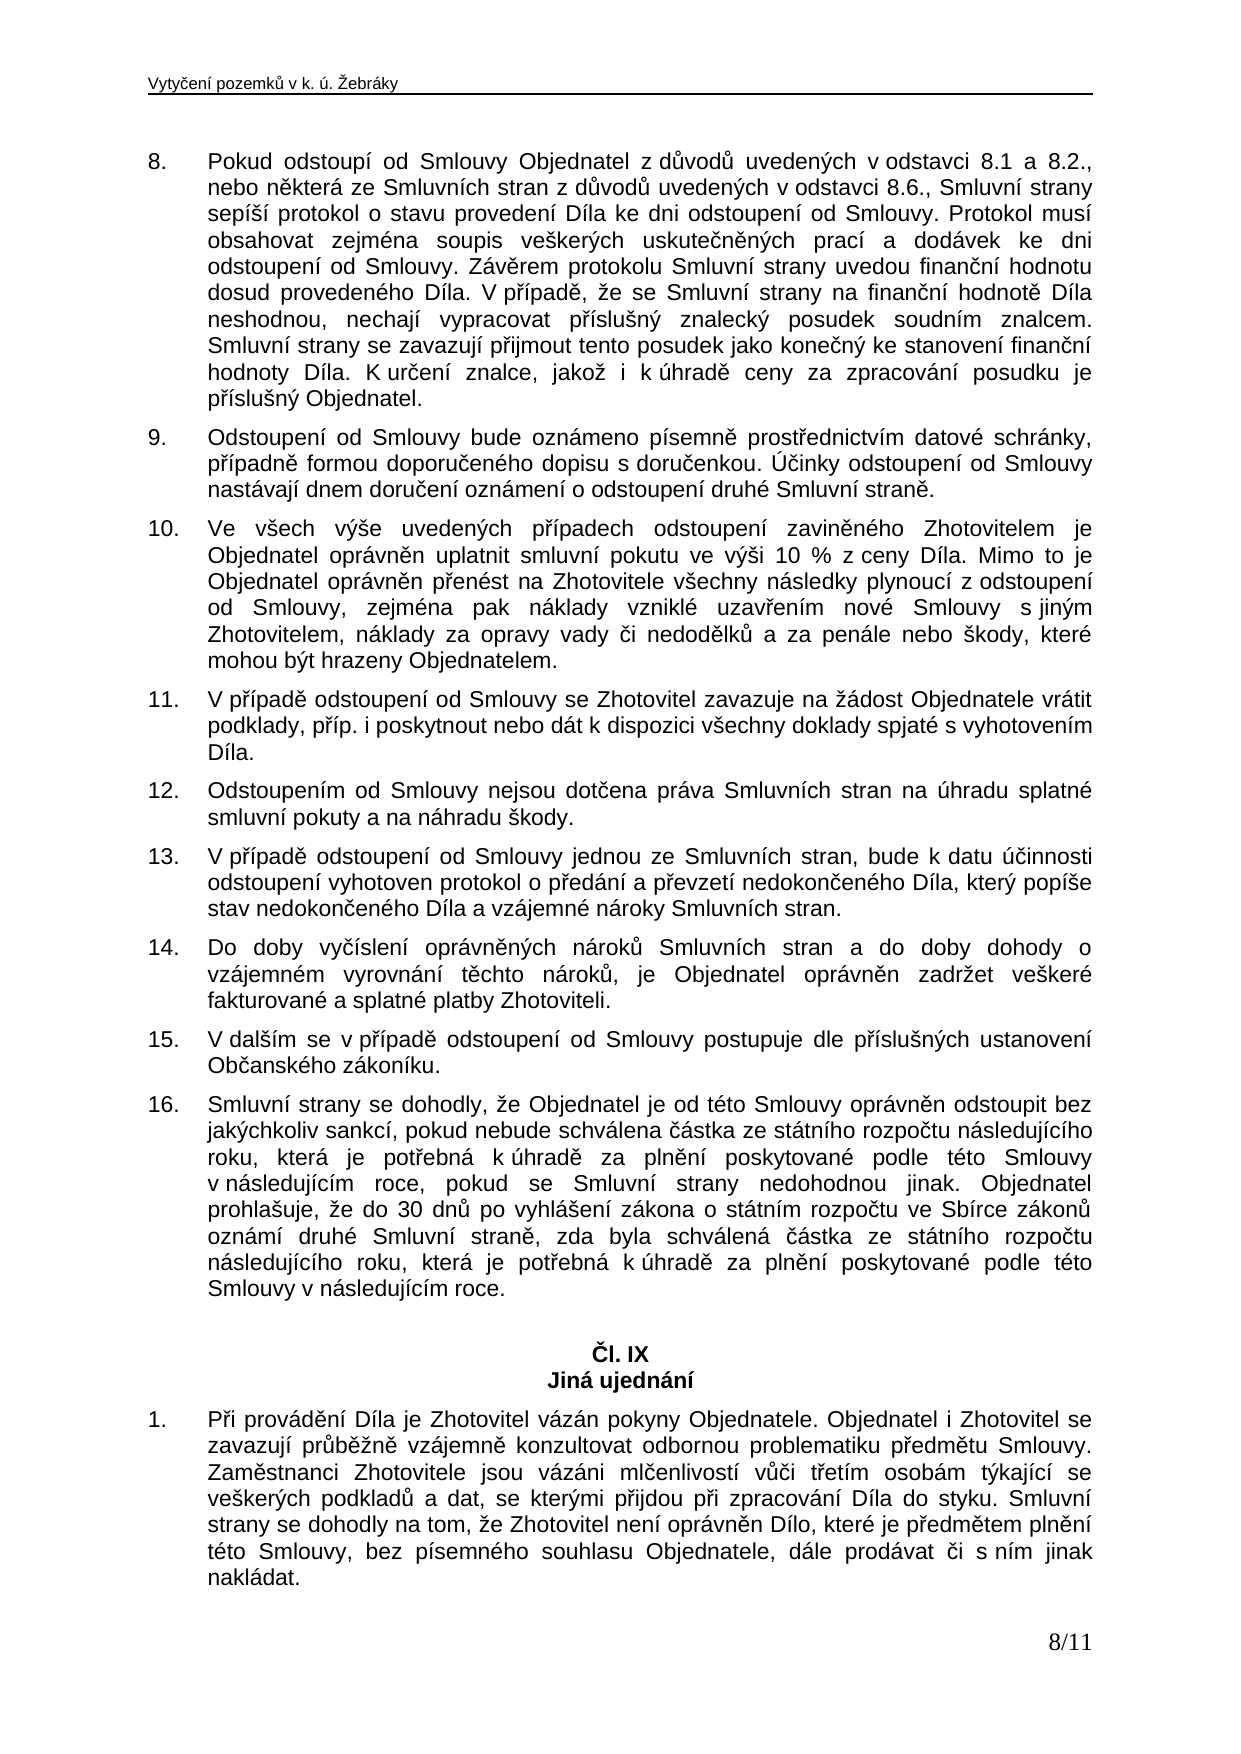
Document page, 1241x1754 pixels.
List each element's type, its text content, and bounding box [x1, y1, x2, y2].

list V případě odstoupení od Smlouvy se Zhotovitel zavazuje na žádost Objednatele vrátit podklady, příp. i poskytnout nebo dát k dispozici všechny doklady spjaté s vyhotovením Díla. [148, 686, 1093, 765]
list V dalším se v případě odstoupení od Smlouvy postupuje dle příslušných ustanovení Občanského zákoníku. [148, 1026, 1093, 1078]
list Pokud odstoupí od Smlouvy Objednatel z důvodů uvedených v odstavci 8.1 a 8.2., nebo některá ze Smluvních stran z důvodů uvedených v odstavci 8.6., Smluvní strany sepíší protokol o stavu provedení Díla ke dni odstoupení od Smlouvy. Protokol musí obsahovat zejména soupis veškerých uskutečněných prací a dodávek ke dni odstoupení od Smlouvy. Závěrem protokolu Smluvní strany uvedou finanční hodnotu dosud provedeného Díla. V případě, že se Smluvní strany na finanční hodnotě Díla neshodnou, nechají vypracovat příslušný znalecký posudek soudním znalcem. Smluvní strany se zavazují přijmout tento posudek jako konečný ke stanovení finanční hodnoty Díla. K určení znalce, jakož i k úhradě ceny za zpracování posudku je příslušný Objednatel. [148, 148, 1093, 411]
list Při provádění Díla je Zhotovitel vázán pokyny Objednatele. Objednatel i Zhotovitel se zavazují průběžně vzájemně konzultovat odbornou problematiku předmětu Smlouvy. Zaměstnanci Zhotovitele jsou vázáni mlčenlivostí vůči třetím osobám týkající se veškerých podkladů a dat, se kterými přijdou při zpracování Díla do styku. Smluvní strany se dohodly na tom, že Zhotovitel není oprávněn Dílo, které je předmětem plnění této Smlouvy, bez písemného souhlasu Objednatele, dále prodávat či s ním jinak nakládat. [148, 1406, 1093, 1590]
list Odstoupení od Smlouvy bude oznámeno písemně prostřednictvím datové schránky, případně formou doporučeného dopisu s doručenkou. Účinky odstoupení od Smlouvy nastávají dnem doručení oznámení o odstoupení druhé Smluvní straně. [148, 424, 1093, 503]
list Smluvní strany se dohodly, že Objednatel je od této Smlouvy oprávněn odstoupit bez jakýchkoliv sankcí, pokud nebude schválena částka ze státního rozpočtu následujícího roku, která je potřebná k úhradě za plnění poskytované podle této Smlouvy v následujícím roce, pokud se Smluvní strany nedohodnou jinak. Objednatel prohlašuje, že do 30 dnů po vyhlášení zákona o státním rozpočtu ve Sbírce zákonů oznámí druhé Smluvní straně, zda byla schválená částka ze státního rozpočtu následujícího roku, která je potřebná k úhradě za plnění poskytované podle této Smlouvy v následujícím roce. [148, 1091, 1093, 1302]
subtitle Čl. IX [148, 1341, 1093, 1367]
list Ve všech výše uvedených případech odstoupení zaviněného Zhotovitelem je Objednatel oprávněn uplatnit smluvní pokutu ve výši 10 % z ceny Díla. Mimo to je Objednatel oprávněn přenést na Zhotovitele všechny následky plynoucí z odstoupení od Smlouvy, zejména pak náklady vzniklé uzavřením nové Smlouvy s jiným Zhotovitelem, náklady za opravy vady či nedodělků a za penále nebo škody, které mohou být hrazeny Objednatelem. [148, 515, 1093, 673]
list Odstoupením od Smlouvy nejsou dotčena práva Smluvních stran na úhradu splatné smluvní pokuty a na náhradu škody. [148, 777, 1093, 830]
list Do doby vyčíslení oprávněných nároků Smluvních stran a do doby dohody o vzájemném vyrovnání těchto nároků, je Objednatel oprávněn zadržet veškeré fakturované a splatné platby Zhotoviteli. [148, 934, 1093, 1013]
subtitle Jiná ujednání [148, 1367, 1093, 1393]
list V případě odstoupení od Smlouvy jednou ze Smluvních stran, bude k datu účinnosti odstoupení vyhotoven protokol o předání a převzetí nedokončeného Díla, který popíše stav nedokončeného Díla a vzájemné nároky Smluvních stran. [148, 843, 1093, 922]
